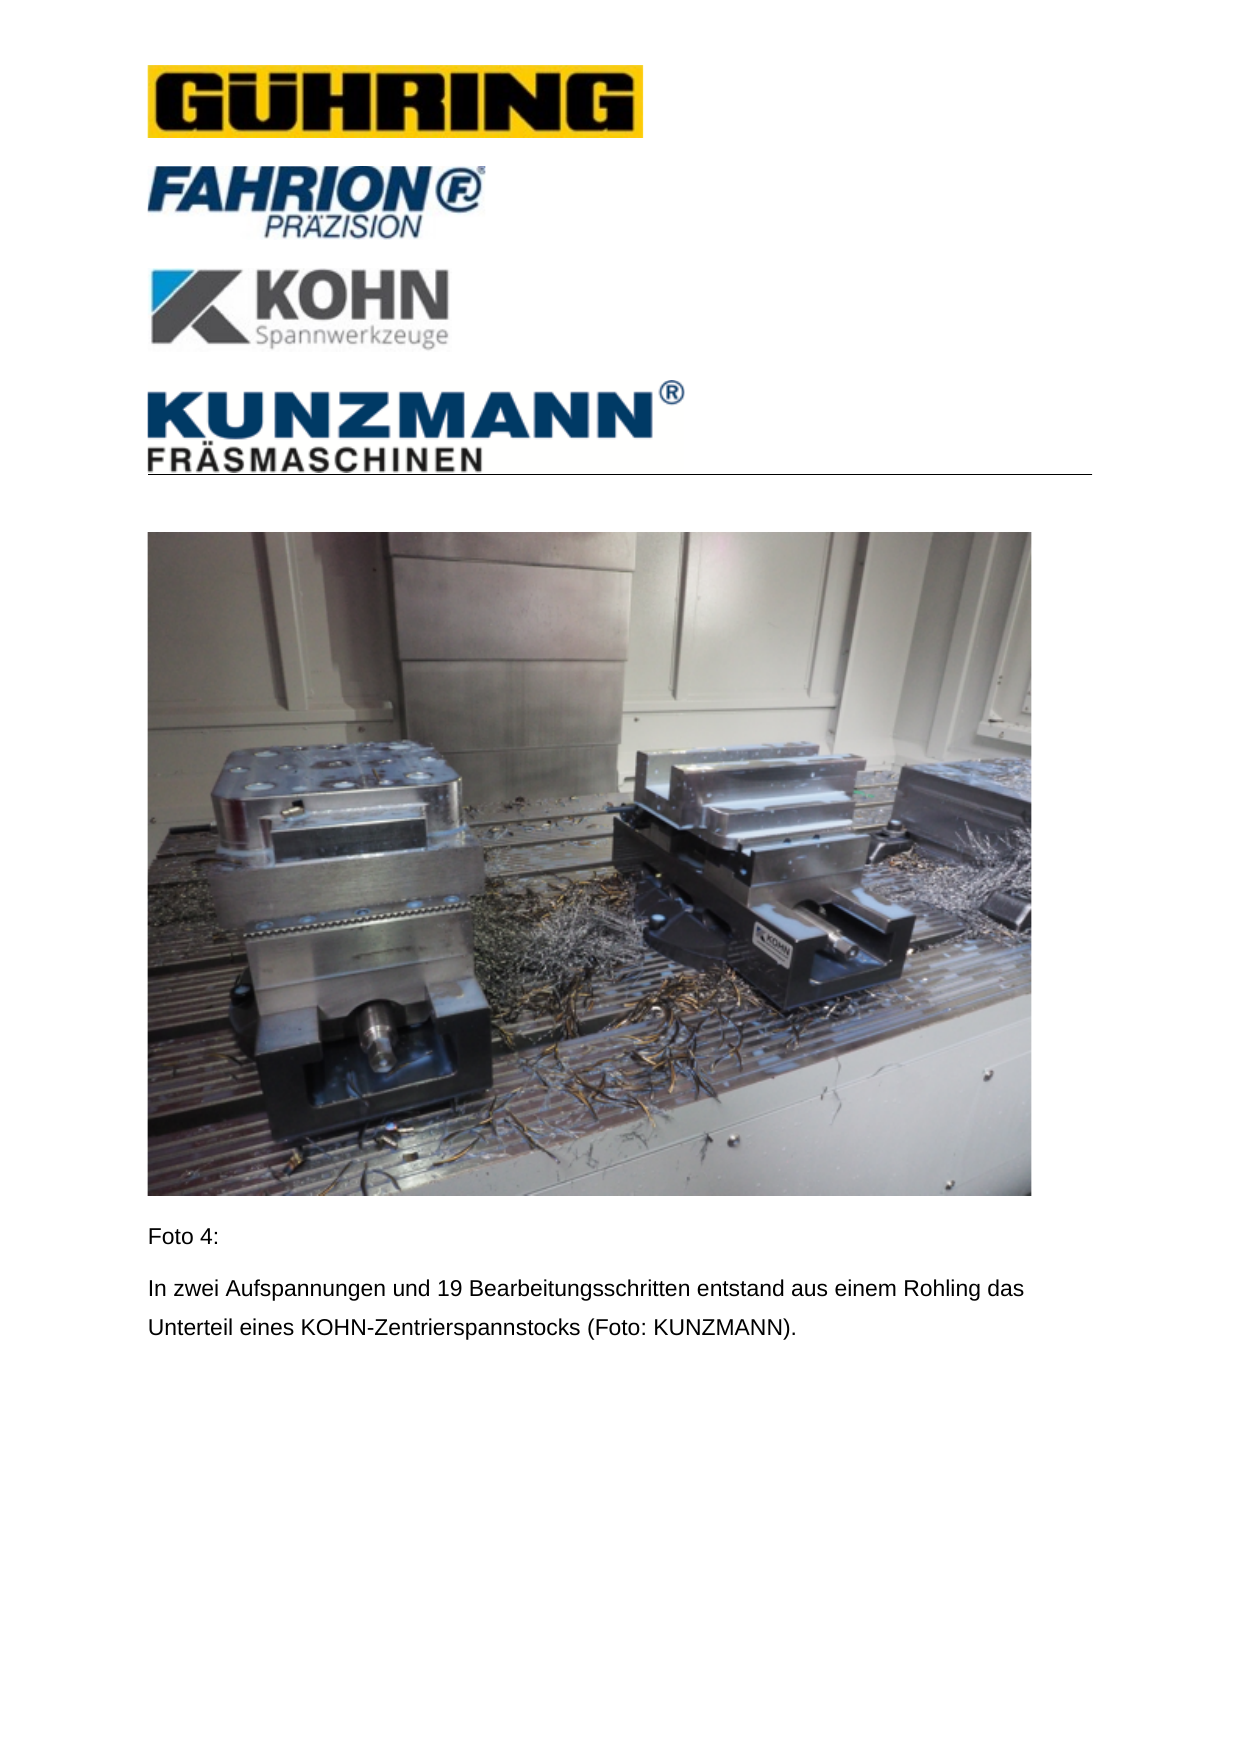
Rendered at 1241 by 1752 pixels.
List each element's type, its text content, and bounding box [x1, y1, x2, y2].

picture [147, 65, 644, 138]
picture [147, 380, 685, 473]
picture [147, 532, 1032, 1196]
picture [147, 166, 486, 240]
picture [147, 268, 453, 352]
text In zwei Aufspannungen und 19 Bearbeitungsschritten entstand aus einem Rohling das Unterteil eines KOHN-Zentrierspannstocks (Foto: KUNZMANN). [148, 1275, 1092, 1341]
text Foto 4: [148, 1223, 1092, 1249]
